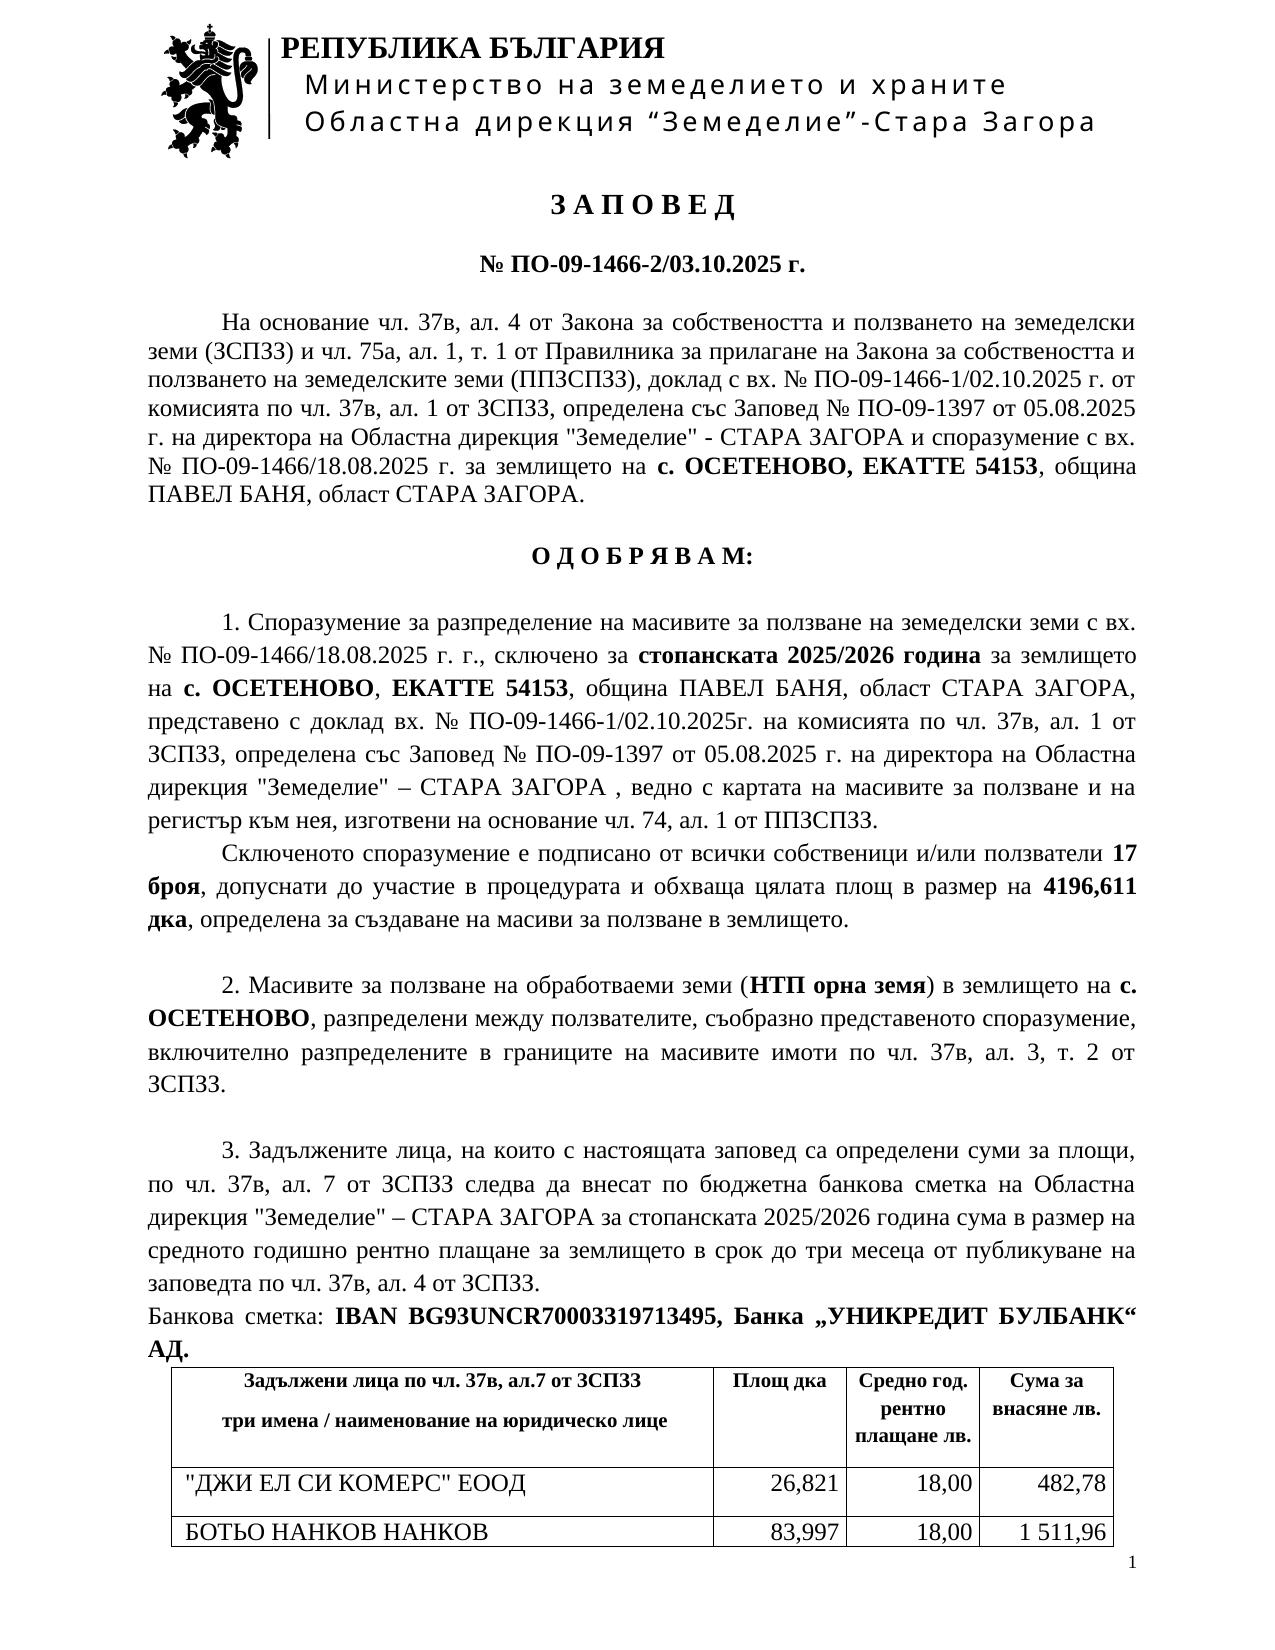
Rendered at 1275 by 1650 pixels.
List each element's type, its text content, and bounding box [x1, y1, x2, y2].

table_header Задължени лица по чл. 37в, ал.7 от ЗСПЗЗ три имена / наименование на юридическо лице [172, 1368, 713, 1467]
text На основание чл. 37в, ал. 4 от Закона за собствеността и ползването на земеделски земи (ЗСПЗЗ) и чл. 75а, ал. 1, т. 1 от Правилника за прилагане на Закона за собствеността и ползването на земеделските земи (ППЗСПЗЗ), доклад с вх. № ПО-09-1466-1/02.10.2025 г. от комисията по чл. 37в, ал. 1 от ЗСПЗЗ, определена със Заповед № ПО-09-1397 от 05.08.2025 г. на директора на Областна дирекция "Земеделие" - СТАРА ЗАГОРА и споразумение с вх. № ПО-09-1466/18.08.2025 г. за землището на с. ОСЕТЕНОВО, ЕКАТТЕ 54153, община ПАВЕЛ БАНЯ, област СТАРА ЗАГОРА. [148, 307, 1137, 508]
table_cell 18,00 [847, 1517, 979, 1546]
table_header Средно год. рентно плащане лв. [847, 1368, 979, 1467]
table_cell 83,997 [714, 1517, 846, 1546]
table_cell 1 511,96 [980, 1517, 1113, 1546]
table_header Площ дка [714, 1368, 846, 1467]
text О Д О Б Р Я В А М: [148, 541, 1137, 570]
table_cell БОТЬО НАНКОВ НАНКОВ [172, 1517, 713, 1546]
table_cell 26,821 [714, 1468, 846, 1516]
text 2. Масивите за ползване на обработваеми земи (НТП орна земя) в землището на с. ОСЕТЕНОВО, разпределени между ползвателите, съобразно представеното споразумение, включително разпределените в границите на масивите имоти по чл. 37в, ал. 3, т. 2 от ЗСПЗЗ. [148, 971, 1137, 1098]
text Сключеното споразумение е подписано от всички собственици и/или ползватели 17 броя, допуснати до участие в процедурата и обхваща цялата площ в размер на 4196,611 дка, определена за създаване на масиви за ползване в землището. [148, 838, 1137, 933]
text 1. Споразумение за разпределение на масивите за ползване на земеделски земи с вх. № ПО-09-1466/18.08.2025 г. г., сключено за стопанската 2025/2026 година за землището на с. ОСЕТЕНОВО, ЕКАТТЕ 54153, община ПАВЕЛ БАНЯ, област СТАРА ЗАГОРА, представено с доклад вх. № ПО-09-1466-1/02.10.2025г. на комисията по чл. 37в, ал. 1 от ЗСПЗЗ, определена със Заповед № ПО-09-1397 от 05.08.2025 г. на директора на Областна дирекция "Земеделие" – СТАРА ЗАГОРА , ведно с картата на масивите за ползване и на регистър към нея, изготвени на основание чл. 74, ал. 1 от ППЗСПЗЗ. [148, 607, 1137, 834]
table_cell 18,00 [847, 1468, 979, 1516]
table_cell 482,78 [980, 1468, 1113, 1516]
text З А П О В Е Д [148, 187, 1137, 221]
text Банкова сметка: IBAN BG93UNCR70003319713495, Банка „УНИКРЕДИТ БУЛБАНК“ АД. [148, 1301, 1137, 1362]
text 3. Задължените лица, на които с настоящата заповед са определени суми за площи, по чл. 37в, ал. 7 от ЗСПЗЗ следва да внесат по бюджетна банкова сметка на Областна дирекция "Земеделие" – СТАРА ЗАГОРА за стопанската 2025/2026 година сума в размер на средното годишно рентно плащане за землището в срок до три месеца от публикуване на заповедта по чл. 37в, ал. 4 от ЗСПЗЗ. [148, 1136, 1137, 1296]
table_cell "ДЖИ ЕЛ СИ КОМЕРС" ЕООД [172, 1468, 713, 1516]
text № ПО-09-1466-2/03.10.2025 г. [148, 249, 1137, 278]
table_header Сума за внасяне лв. [980, 1368, 1113, 1467]
